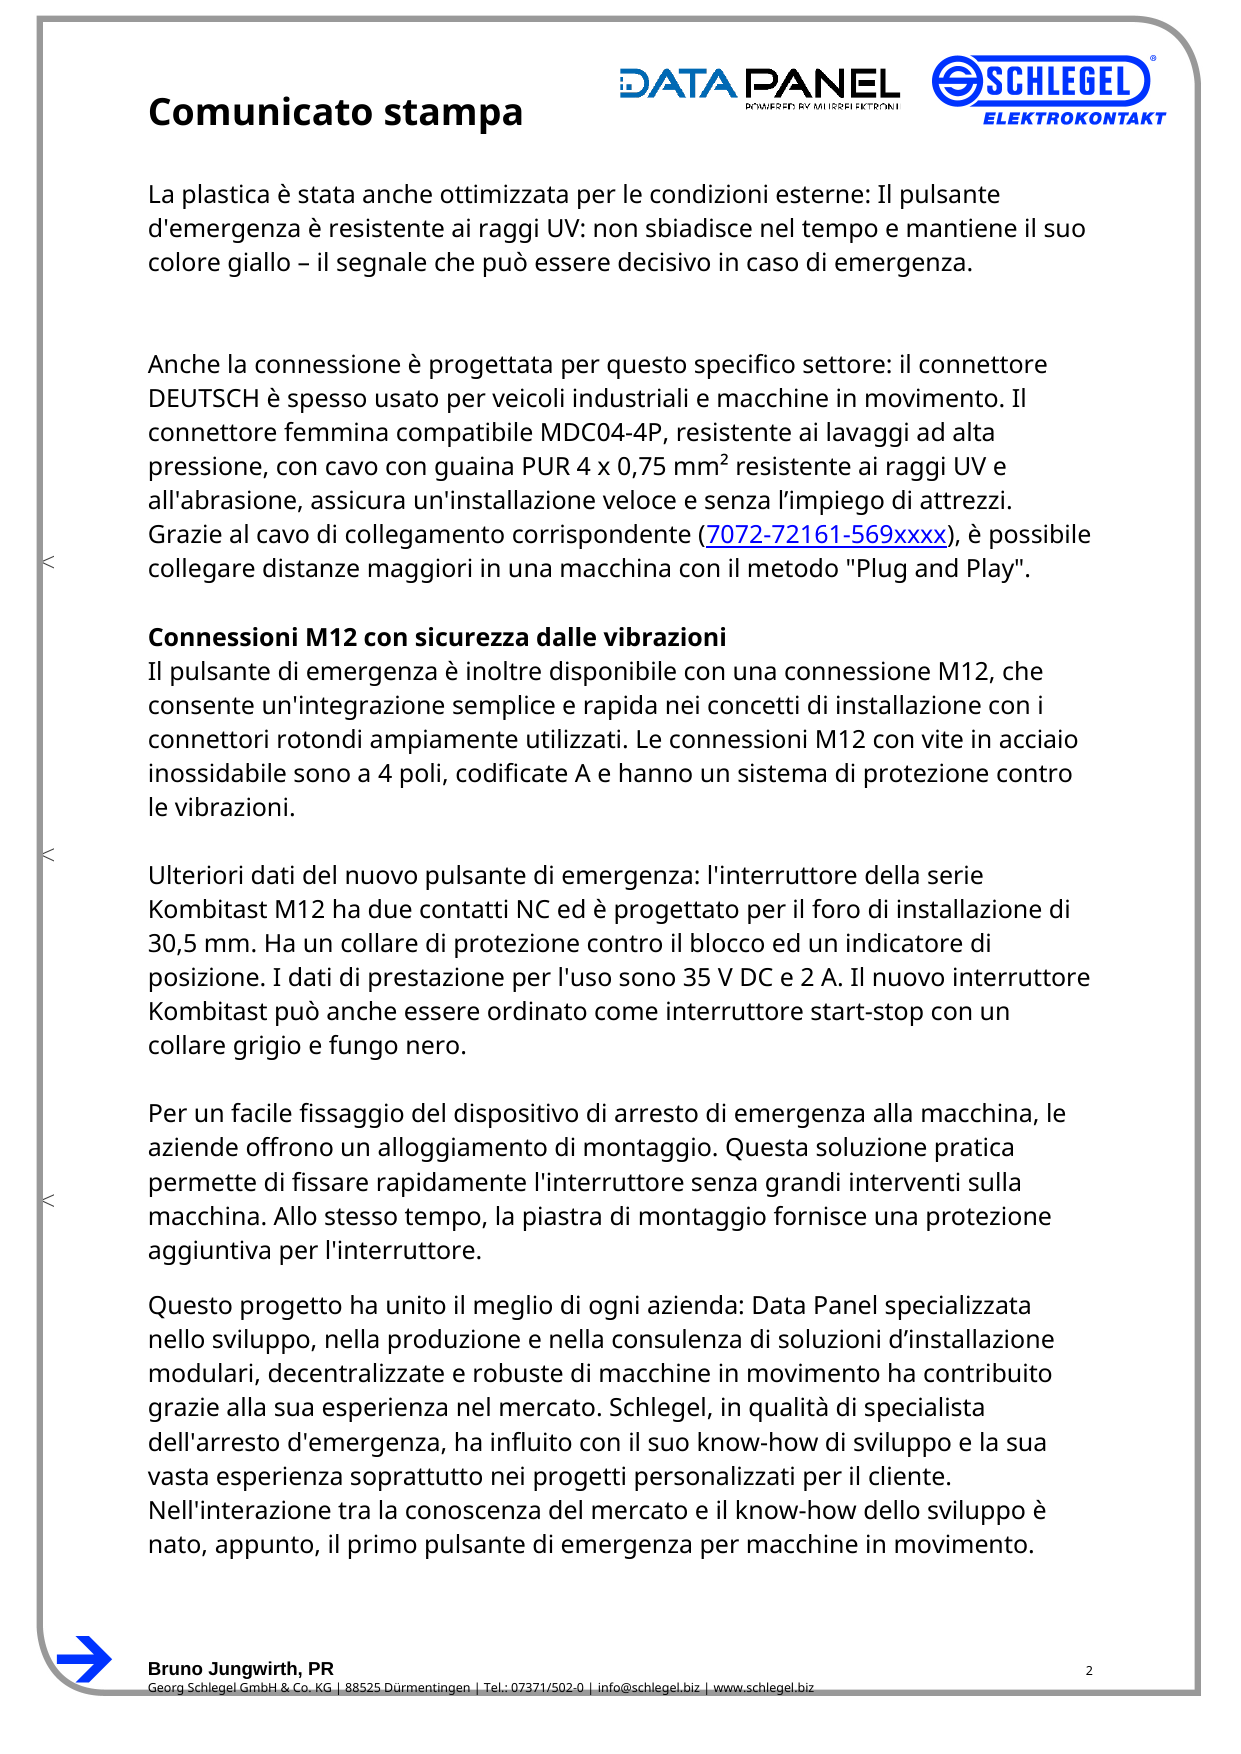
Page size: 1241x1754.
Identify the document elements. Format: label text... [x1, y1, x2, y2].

text Anche la connessione è progettata per questo specifico settore: il connettore DEUTSCH è spesso usato per veicoli industriali e macchine in movimento. Il connettore femmina compatibile MDC04-4P, resistente ai lavaggi ad alta pressione, con cavo con guaina PUR 4 x 0,75 mm² resistente ai raggi UV e all'abrasione, assicura un'installazione veloce e senza l’impiego di attrezzi. Grazie al cavo di collegamento corrispondente (7072-72161-569xxxx), è possibile collegare distanze maggiori in una macchina con il metodo "Plug and Play". [148, 347, 1092, 585]
picture [0, 0, 1239, 1732]
text Connessioni M12 con sicurezza dalle vibrazioni [148, 619, 1092, 653]
text Ulteriori dati del nuovo pulsante di emergenza: l'interruttore della serie Kombitast M12 ha due contatti NC ed è progettato per il foro di installazione di 30,5 mm. Ha un collare di protezione contro il blocco ed un indicatore di posizione. I dati di prestazione per l'uso sono 35 V DC e 2 A. Il nuovo interruttore Kombitast può anche essere ordinato come interruttore start-stop con un collare grigio e fungo nero. [148, 858, 1092, 1062]
text Questo progetto ha unito il meglio di ogni azienda: Data Panel specializzata nello sviluppo, nella produzione e nella consulenza di soluzioni d’installazione modulari, decentralizzate e robuste di macchine in movimento ha contribuito grazie alla sua esperienza nel mercato. Schlegel, in qualità di specialista dell'arresto d'emergenza, ha influito con il suo know-how di sviluppo e la sua vasta esperienza soprattutto nei progetti personalizzati per il cliente. Nell'interazione tra la conoscenza del mercato e il know-how dello sviluppo è nato, appunto, il primo pulsante di emergenza per macchine in movimento. [148, 1288, 1092, 1560]
text Il pulsante di emergenza è inoltre disponibile con una connessione M12, che consente un'integrazione semplice e rapida nei concetti di installazione con i connettori rotondi ampiamente utilizzati. Le connessioni M12 con vite in acciaio inossidabile sono a 4 poli, codificate A e hanno un sistema di protezione contro le vibrazioni. [148, 653, 1092, 823]
text Per un facile fissaggio del dispositivo di arresto di emergenza alla macchina, le aziende offrono un alloggiamento di montaggio. Questa soluzione pratica permette di fissare rapidamente l'interruttore senza grandi interventi sulla macchina. Allo stesso tempo, la piastra di montaggio fornisce una protezione aggiuntiva per l'interruttore. [148, 1096, 1092, 1266]
text La plastica è stata anche ottimizzata per le condizioni esterne: Il pulsante d'emergenza è resistente ai raggi UV: non sbiadisce nel tempo e mantiene il suo colore giallo – il segnale che può essere decisivo in caso di emergenza. [148, 176, 1092, 278]
